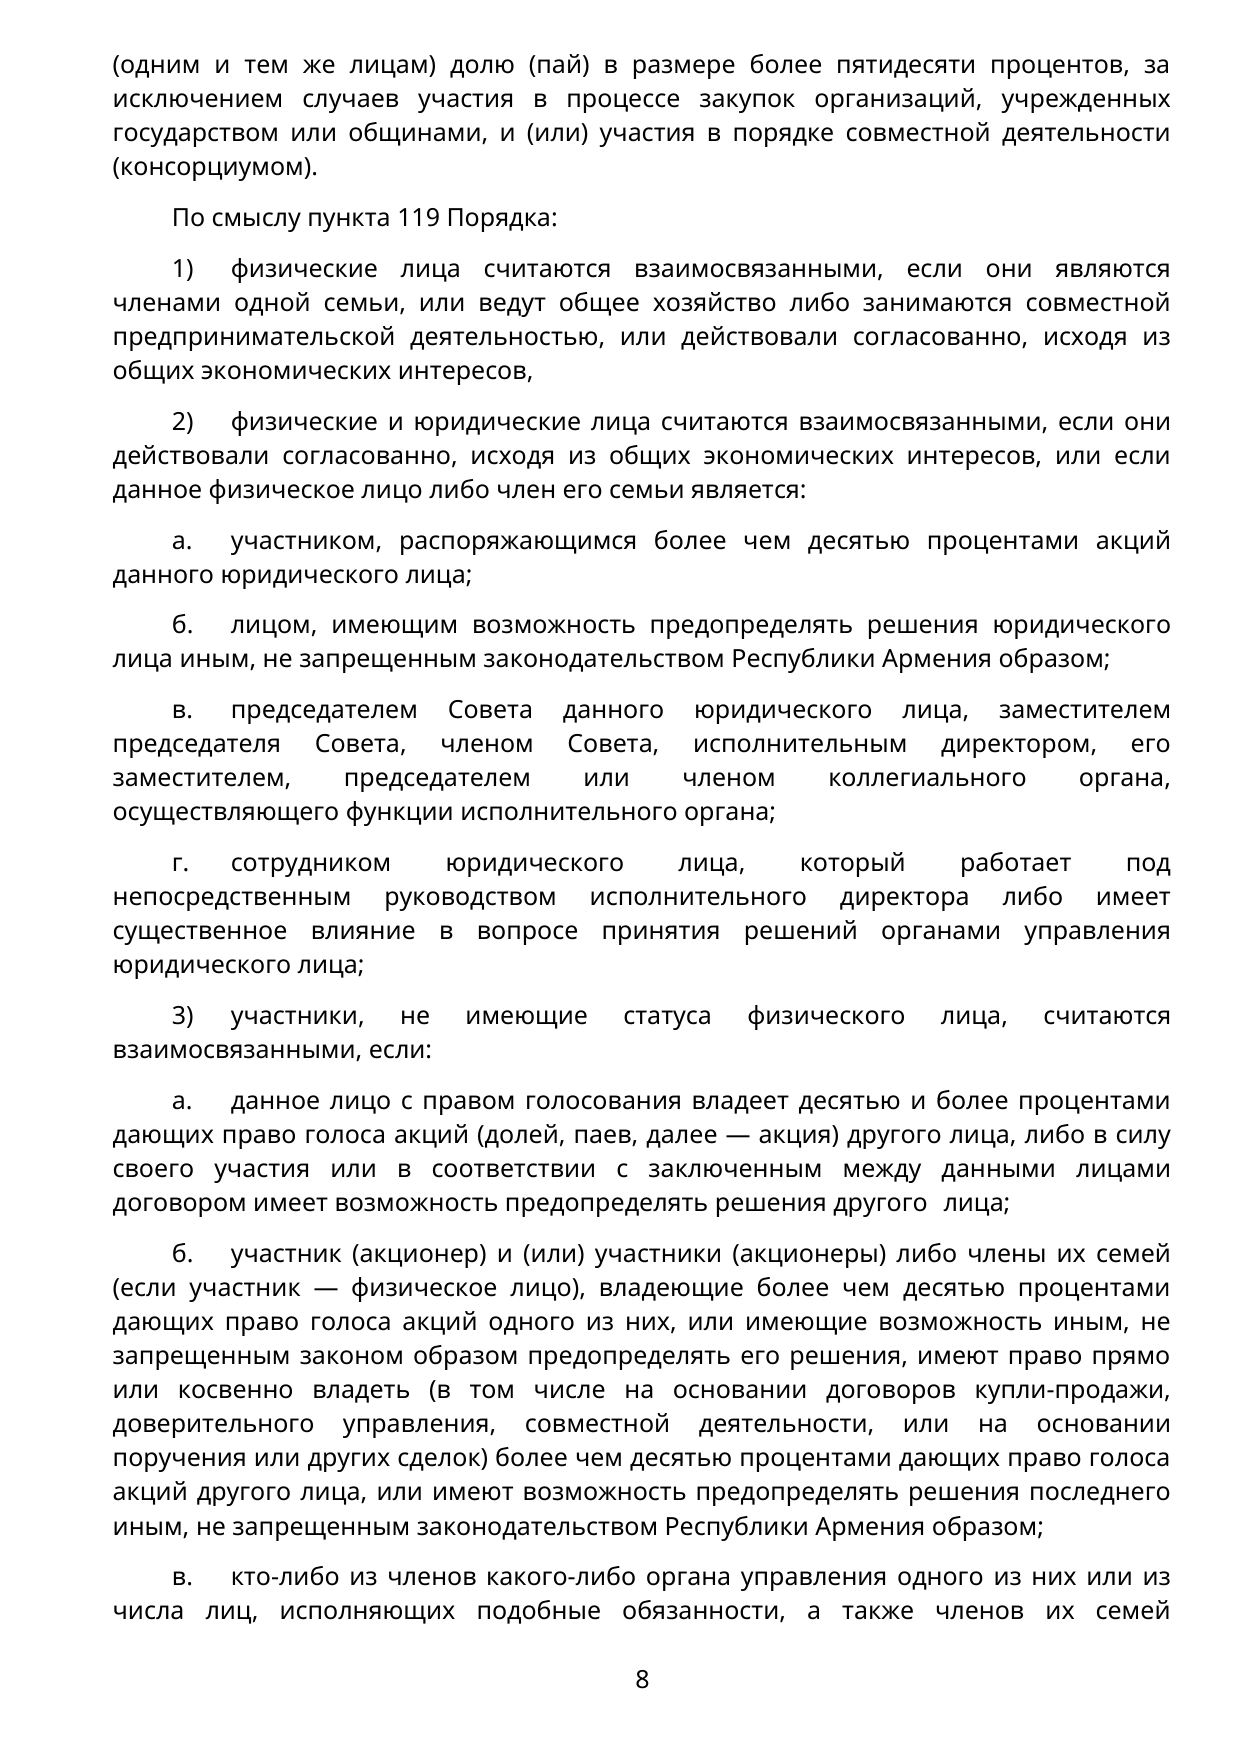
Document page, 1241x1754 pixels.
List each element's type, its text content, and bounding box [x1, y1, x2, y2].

text По смыслу пункта 119 Порядка: [112, 200, 1172, 234]
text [112, 1559, 1172, 1627]
text а. участником, распоряжающимся более чем десятью процентами акций данного юридического лица; [112, 522, 1172, 590]
text а. данное лицо с правом голосования владеет десятью и более процентами дающих право голоса акций (долей, паев, далее — акция) другого лица, либо в силу своего участия или в соответствии с заключенным между данными лицами договором имеет возможность предопределять решения другого лица; [112, 1082, 1172, 1219]
text 2) физические и юридические лица считаются взаимосвязанными, если они действовали согласованно, исходя из общих экономических интересов, или если данное физическое лицо либо член его семьи является: [112, 403, 1172, 506]
text в. председателем Совета данного юридического лица, заместителем председателя Совета, членом Совета, исполнительным директором, его заместителем, председателем или членом коллегиального органа, осуществляющего функции исполнительного органа; [112, 692, 1172, 828]
text б. участник (акционер) и (или) участники (акционеры) либо члены их семей (если участник — физическое лицо), владеющие более чем десятью процентами дающих право голоса акций одного из них, или имеющие возможность иным, не запрещенным законом образом предопределять его решения, имеют право прямо или косвенно владеть (в том числе на основании договоров купли-продажи, доверительного управления, совместной деятельности, или на основании поручения или других сделок) более чем десятью процентами дающих право голоса акций другого лица, или имеют возможность предопределять решения последнего иным, не запрещенным законодательством Республики Армения образом; [112, 1236, 1172, 1542]
text б. лицом, имеющим возможность предопределять решения юридического лица иным, не запрещенным законодательством Республики Армения образом; [112, 607, 1172, 675]
text 3) участники, не имеющие статуса физического лица, считаются взаимосвязанными, если: [112, 998, 1172, 1066]
text 1) физические лица считаются взаимосвязанными, если они являются членами одной семьи, или ведут общее хозяйство либо занимаются совместной предпринимательской деятельностью, или действовали согласованно, исходя из общих экономических интересов, [112, 251, 1172, 387]
text г. сотрудником юридического лица, который работает под непосредственным руководством исполнительного директора либо имеет существенное влияние в вопросе принятия решений органами управления юридического лица; [112, 845, 1172, 981]
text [112, 47, 1172, 183]
